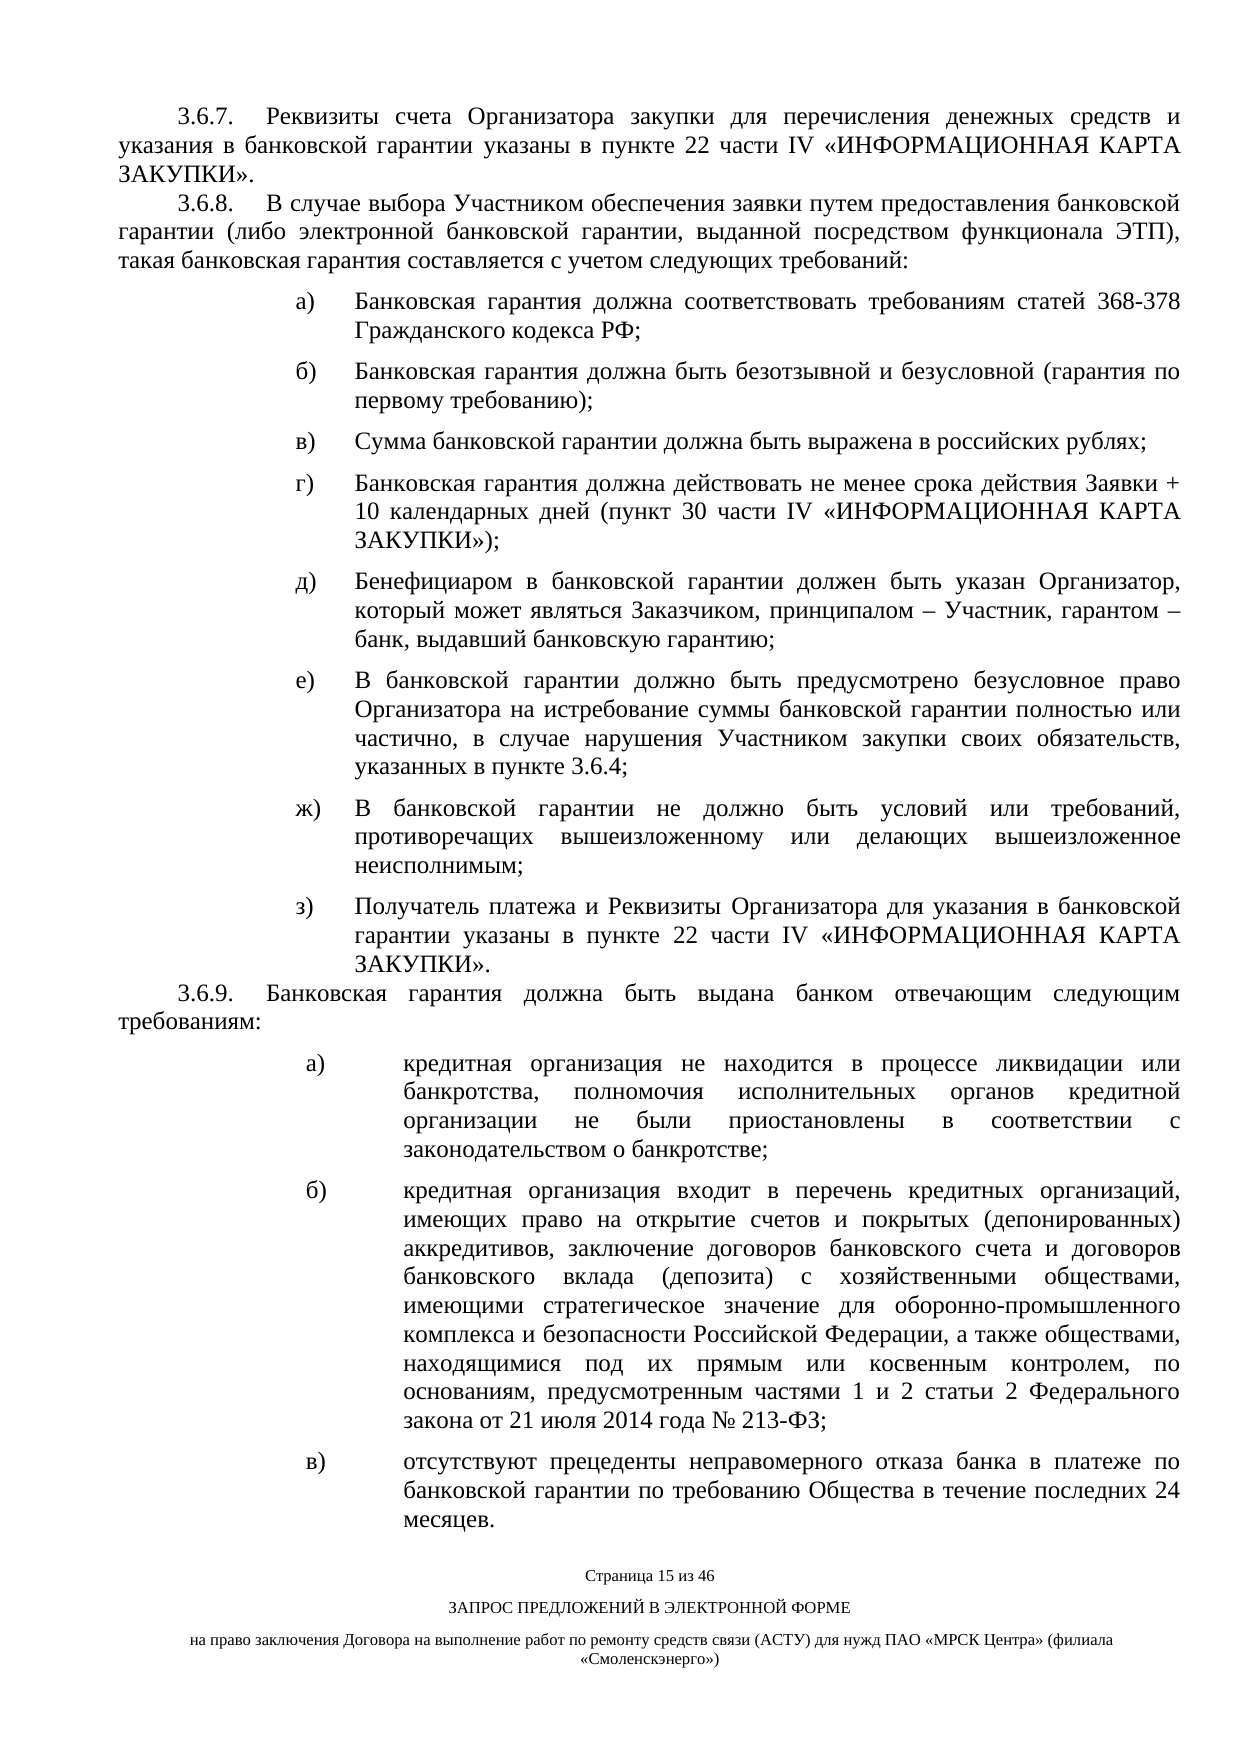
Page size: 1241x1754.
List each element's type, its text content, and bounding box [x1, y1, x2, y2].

list Банковская гарантия должна соответствовать требованиям статей 368-378 Гражданского кодекса РФ; [295, 286, 1181, 344]
list Получатель платежа и Реквизиты Организатора для указания в банковской гарантии указаны в пункте 22 части IV «ИНФОРМАЦИОННАЯ КАРТА ЗАКУПКИ». [295, 891, 1181, 978]
list В банковской гарантии должно быть предусмотрено безусловное право Организатора на истребование суммы банковской гарантии полностью или частично, в случае нарушения Участником закупки своих обязательств, указанных в пункте 3.6.4; [295, 665, 1181, 780]
list Сумма банковской гарантии должна быть выражена в российских рублях; [295, 426, 1181, 455]
list Бенефициаром в банковской гарантии должен быть указан Организатор, который может являться Заказчиком, принципалом – Участник, гарантом – банк, выдавший банковскую гарантию; [295, 566, 1181, 653]
list отсутствуют прецеденты неправомерного отказа банка в платеже по банковской гарантии по требованию Общества в течение последних 24 месяцев. [306, 1446, 1181, 1533]
list кредитная организация входит в перечень кредитных организаций, имеющих право на открытие счетов и покрытых (депонированных) аккредитивов, заключение договоров банковского счета и договоров банковского вклада (депозита) с хозяйственными обществами, имеющими стратегическое значение для оборонно-промышленного комплекса и безопасности Российской Федерации, а также обществами, находящимися под их прямым или косвенным контролем, по основаниям, предусмотренным частями 1 и 2 статьи 2 Федерального закона от 21 июля 2014 года № 213-ФЗ; [306, 1175, 1181, 1434]
subtitle В случае выбора Участником обеспечения заявки путем предоставления банковской гарантии (либо электронной банковской гарантии, выданной посредством функционала ЭТП), такая банковская гарантия составляется с учетом следующих требований: [118, 188, 1181, 274]
list В банковской гарантии не должно быть условий или требований, противоречащих вышеизложенному или делающих вышеизложенное неисполнимым; [295, 793, 1181, 879]
list Банковская гарантия должна действовать не менее срока действия Заявки + 10 календарных дней (пункт 30 части IV «ИНФОРМАЦИОННАЯ КАРТА ЗАКУПКИ»); [295, 468, 1181, 554]
subtitle Реквизиты счета Организатора закупки для перечисления денежных средств и указания в банковской гарантии указаны в пункте 22 части IV «ИНФОРМАЦИОННАЯ КАРТА ЗАКУПКИ». [118, 101, 1181, 188]
list Банковская гарантия должна быть безотзывной и безусловной (гарантия по первому требованию); [295, 356, 1181, 414]
subtitle Банковская гарантия должна быть выдана банком отвечающим следующим требованиям: [118, 978, 1181, 1035]
list кредитная организация не находится в процессе ликвидации или банкротства, полномочия исполнительных органов кредитной организации не были приостановлены в соответствии с законодательством о банкротстве; [306, 1048, 1181, 1163]
